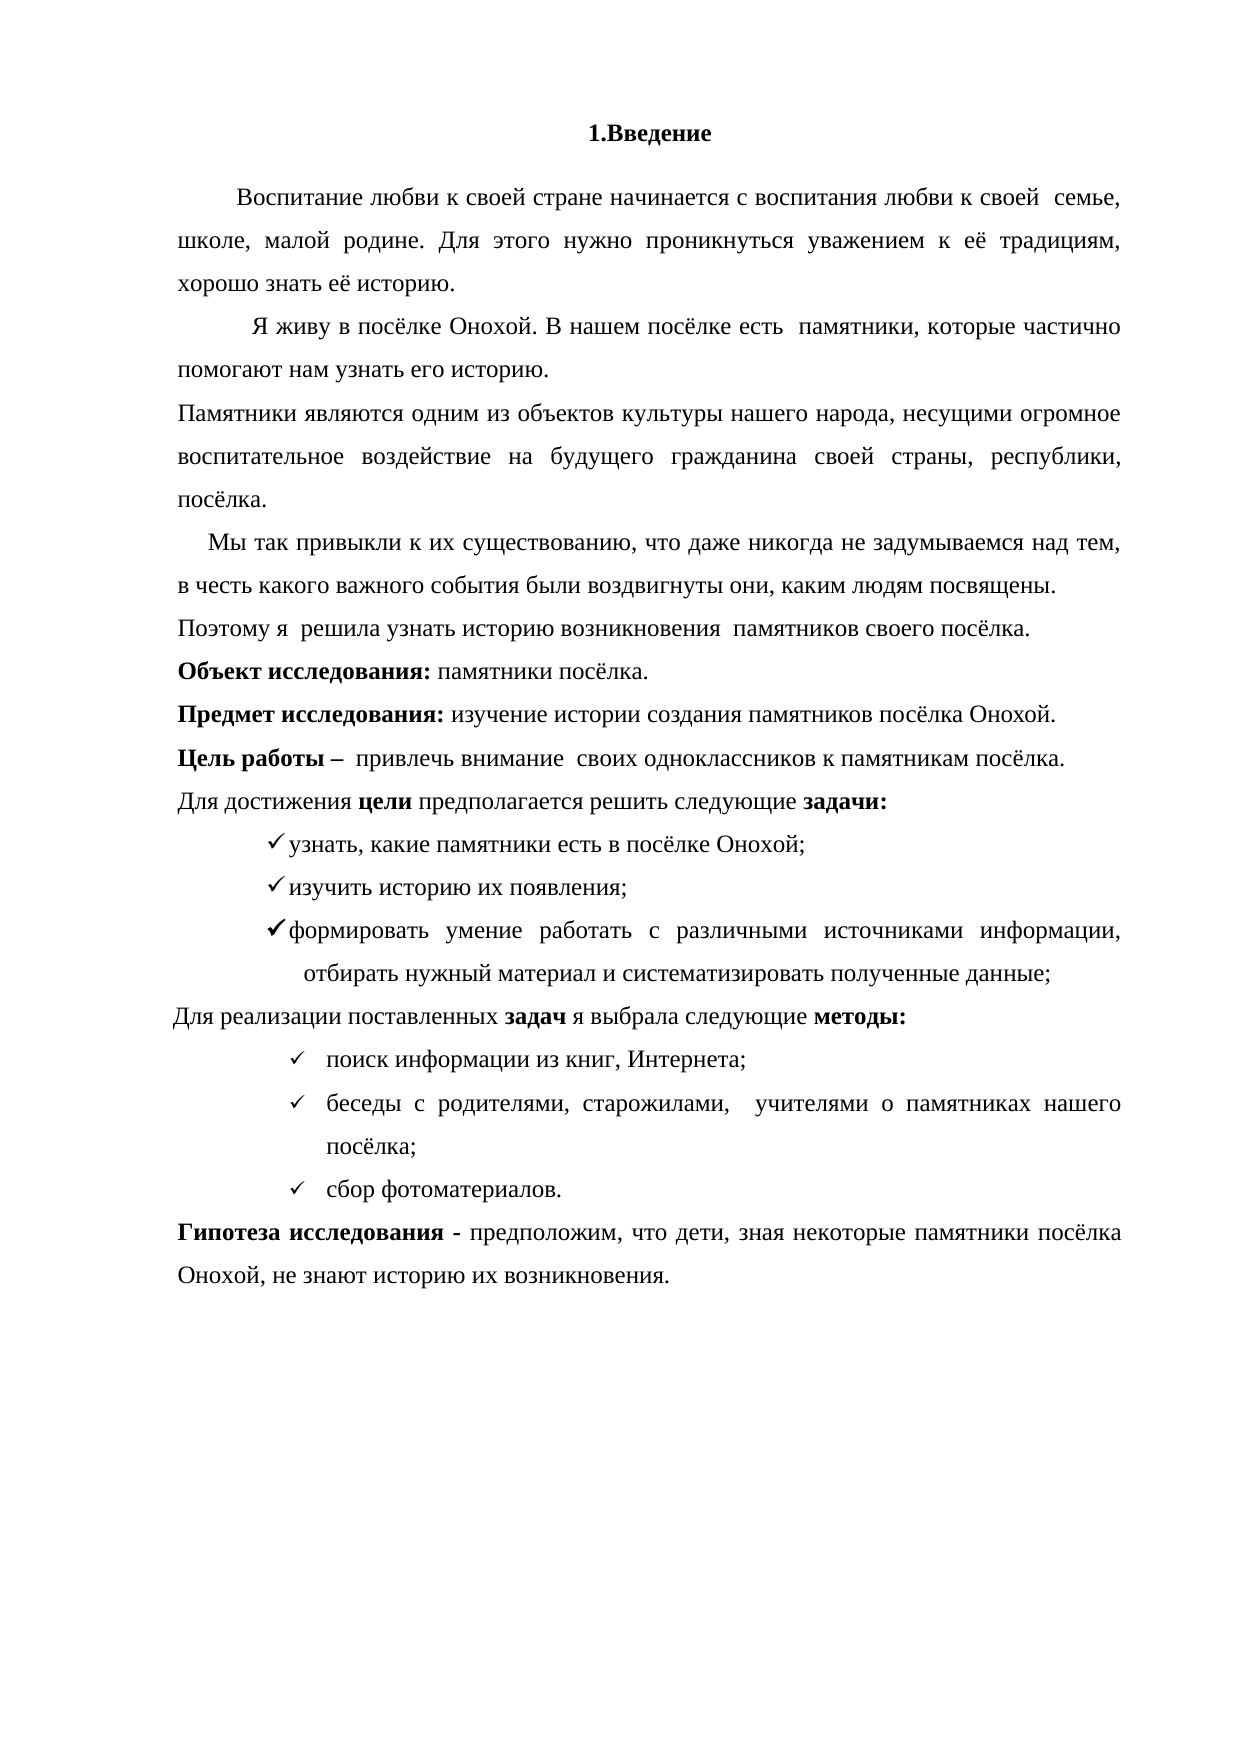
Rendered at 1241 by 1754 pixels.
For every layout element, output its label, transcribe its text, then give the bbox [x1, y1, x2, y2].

text Поэтому я решила узнать историю возникновения памятников своего посёлка. [177, 613, 1122, 642]
text Памятники являются одним из объектов культуры нашего народа, несущими огромное воспитательное воздействие на будущего гражданина своей страны, республики, посёлка. [177, 398, 1122, 513]
list узнать, какие памятники есть в посёлке Онохой; [266, 829, 1122, 858]
text Для реализации поставленных задач я выбрала следующие методы: [148, 1001, 1122, 1030]
list изучить историю их появления; [266, 872, 1122, 901]
text Гипотеза исследования - предположим, что дети, зная некоторые памятники посёлка Онохой, не знают историю их возникновения. [177, 1217, 1122, 1289]
list поиск информации из книг, Интернета; [288, 1044, 1122, 1073]
text 1.Введение [177, 118, 1122, 147]
text Цель работы – привлечь внимание своих одноклассников к памятникам посёлка. [177, 743, 1122, 771]
list формировать умение работать с различными источниками информации, отбирать нужный материал и систематизировать полученные данные; [266, 915, 1122, 987]
list беседы с родителями, старожилами, учителями о памятниках нашего посёлка; [288, 1088, 1122, 1159]
text Объект исследования: памятники посёлка. [177, 656, 1122, 685]
text Я живу в посёлке Онохой. В нашем посёлке есть памятники, которые частично помогают нам узнать его историю. [177, 311, 1122, 383]
text Мы так привыкли к их существованию, что даже никогда не задумываемся над тем, в честь какого важного события были воздвигнуты они, каким людям посвящены. [177, 556, 1122, 599]
text Воспитание любви к своей стране начинается с воспитания любви к своей семье, школе, малой родине. Для этого нужно проникнуться уважением к её традициям, хорошо знать её историю. [177, 182, 1122, 297]
text Предмет исследования: изучение истории создания памятников посёлка Онохой. [177, 699, 1122, 728]
list сбор фотоматериалов. [288, 1174, 1122, 1203]
text Для достижения цели предполагается решить следующие задачи: [177, 786, 1122, 814]
